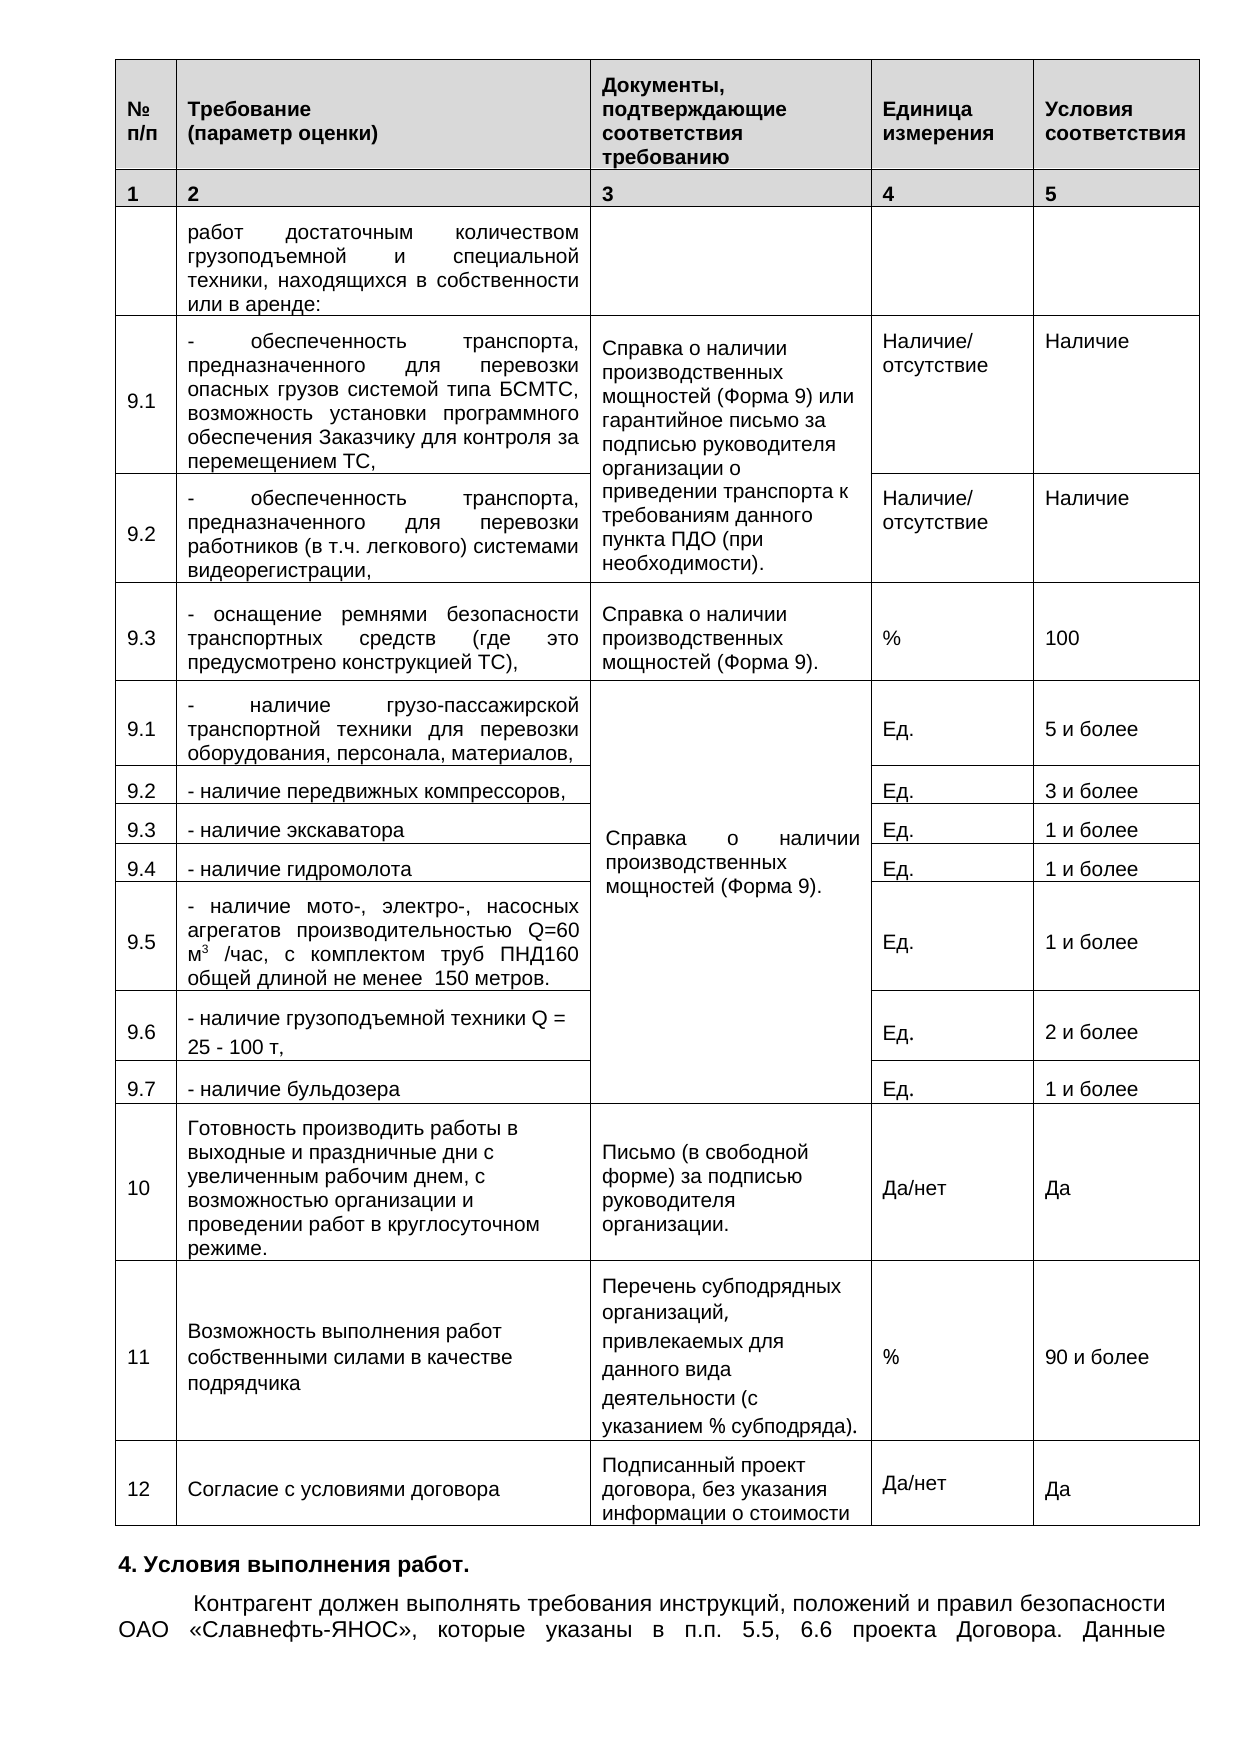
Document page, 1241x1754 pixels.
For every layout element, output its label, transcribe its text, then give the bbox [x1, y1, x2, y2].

table_cell 9.4 [116, 844, 176, 881]
table_cell - наличие гидромолота [177, 844, 590, 881]
table_cell Да/нет [872, 1441, 1033, 1525]
table_cell 1 и более [1034, 882, 1199, 990]
table_cell Наличие/ отсутствие [872, 474, 1033, 582]
table_cell 5 [1034, 170, 1199, 206]
table_cell Наличие/ отсутствие [872, 316, 1033, 473]
table_cell - наличие грузоподъемной техники Q = 25 - 100 т, [177, 991, 590, 1060]
table_cell 9.5 [116, 882, 176, 990]
table_cell Справка о наличии производственных мощностей (Форма 9) или гарантийное письмо за подписью руководителя организации о приведении транспорта к требованиям данного пункта ПДО (при необходимости). [591, 316, 871, 582]
table_cell 9.7 [116, 1061, 176, 1103]
table_cell Ед. [872, 766, 1033, 803]
table_cell % [872, 1261, 1033, 1440]
table_cell Ед. [872, 681, 1033, 765]
table_cell - обеспеченность транспорта, предназначенного для перевозки опасных грузов системой типа БСМТС, возможность установки программного обеспечения Заказчику для контроля за перемещением ТС, [177, 316, 590, 473]
table_cell Справка о наличии производственных мощностей (Форма 9). [591, 583, 871, 680]
table_cell 9.1 [116, 681, 176, 765]
table_cell 1 и более [1034, 844, 1199, 881]
table_cell - наличие передвижных компрессоров, [177, 766, 590, 803]
table_cell 3 [591, 170, 871, 206]
table_cell Да/нет [872, 1104, 1033, 1260]
table_cell 1 и более [1034, 1061, 1199, 1103]
table_cell Справка о наличии производственных мощностей (Форма 9). [591, 681, 871, 1103]
table_cell 1 и более [1034, 804, 1199, 843]
table_header № п/п [116, 60, 176, 168]
table_header Единица измерения [872, 60, 1033, 168]
table_cell 4 [872, 170, 1033, 206]
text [118, 1590, 1166, 1643]
table_cell Да [1034, 1104, 1199, 1260]
text 4. Условия выполнения работ. [118, 1551, 1166, 1577]
table_cell Ед. [872, 1061, 1033, 1103]
table_header Условия соответствия [1034, 60, 1199, 168]
table_cell Готовность производить работы в выходные и праздничные дни с увеличенным рабочим днем, с возможностью организации и проведении работ в круглосуточном режиме. [177, 1104, 590, 1260]
table_cell 9.2 [116, 474, 176, 582]
table_cell % [872, 583, 1033, 680]
table_cell - наличие грузо-пассажирской транспортной техники для перевозки оборудования, персонала, материалов, [177, 681, 590, 765]
table_cell 11 [116, 1261, 176, 1440]
table_cell Возможность выполнения работ собственными силами в качестве подрядчика [177, 1261, 590, 1440]
table_cell Ед. [872, 844, 1033, 881]
table_cell 100 [1034, 583, 1199, 680]
table_cell Ед. [872, 991, 1033, 1060]
table_cell 9.3 [116, 583, 176, 680]
table_cell Согласие с условиями договора [177, 1441, 590, 1525]
table_cell 10 [116, 1104, 176, 1260]
table_cell 90 и более [1034, 1261, 1199, 1440]
table_header Документы, подтверждающие соответствия требованию [591, 60, 871, 168]
table_header Требование (параметр оценки) [177, 60, 590, 168]
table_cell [177, 207, 590, 315]
table_cell Подписанный проект договора, без указания информации о стоимости [591, 1441, 871, 1525]
table_cell Наличие [1034, 474, 1199, 582]
table_cell - оснащение ремнями безопасности транспортных средств (где это предусмотрено конструкцией ТС), [177, 583, 590, 680]
table_cell - наличие экскаватора [177, 804, 590, 843]
table_cell 9.3 [116, 804, 176, 843]
table_cell 2 и более [1034, 991, 1199, 1060]
table_cell [872, 207, 1033, 315]
table_cell - наличие бульдозера [177, 1061, 590, 1103]
table_cell 3 и более [1034, 766, 1199, 803]
table_cell 2 [177, 170, 590, 206]
table_cell 9.6 [116, 991, 176, 1060]
table_cell - наличие мото-, электро-, насосных агрегатов производительностью Q=60 м3 /час, с комплектом труб ПНД160 общей длиной не менее 150 метров. [177, 882, 590, 990]
table_cell Ед. [872, 804, 1033, 843]
table_cell [1034, 207, 1199, 315]
table_cell Ед. [872, 882, 1033, 990]
table_cell 9 [116, 207, 176, 315]
table_cell 1 [116, 170, 176, 206]
table_cell 9.1 [116, 316, 176, 473]
table_cell 5 и более [1034, 681, 1199, 765]
table_cell - обеспеченность транспорта, предназначенного для перевозки работников (в т.ч. легкового) системами видеорегистрации, [177, 474, 590, 582]
table_cell Наличие [1034, 316, 1199, 473]
table_cell 12 [116, 1441, 176, 1525]
table_cell Письмо (в свободной форме) за подписью руководителя организации. [591, 1104, 871, 1260]
table_cell 9.2 [116, 766, 176, 803]
table_cell [591, 207, 871, 315]
table_cell Да [1034, 1441, 1199, 1525]
table_cell Перечень субподрядных организаций, привлекаемых для данного вида деятельности (с указанием % субподряда). [591, 1261, 871, 1440]
